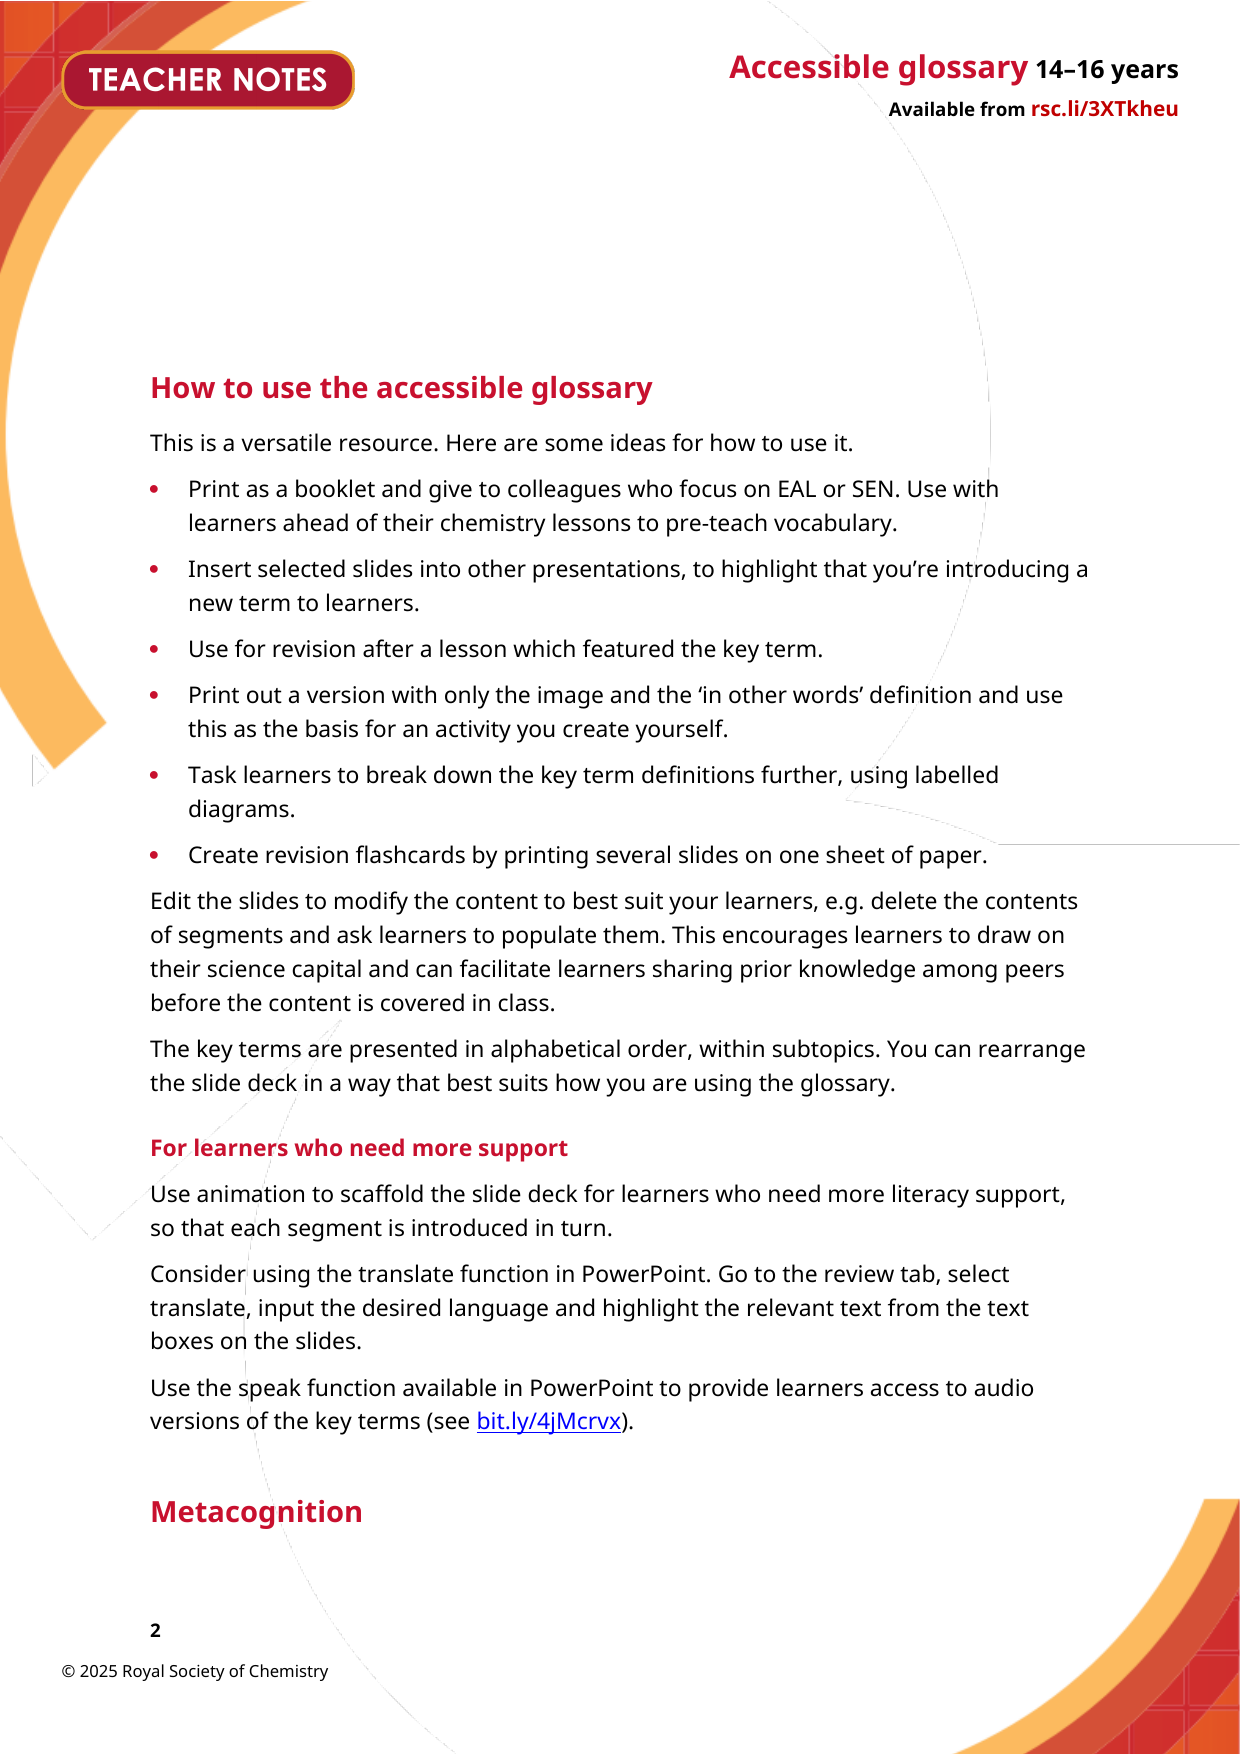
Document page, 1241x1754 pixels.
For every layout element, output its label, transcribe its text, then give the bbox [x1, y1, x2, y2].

list Print as a booklet and give to colleagues who focus on EAL or SEN. Use with learners ahead of their chemistry lessons to pre-teach vocabulary. [150, 473, 1090, 538]
list Print out a version with only the image and the ‘in other words’ definition and use this as the basis for an activity you create yourself. [150, 679, 1090, 744]
picture [61, 50, 355, 110]
text Metacognition [150, 1491, 1090, 1531]
text The key terms are presented in alphabetical order, within subtopics. You can rearrange the slide deck in a way that best suits how you are using the glossary. [150, 1033, 1090, 1098]
text This is a versatile resource. Here are some ideas for how to use it. [150, 426, 1090, 458]
list Create revision flashcards by printing several slides on one sheet of paper. [150, 839, 1090, 870]
text Consider using the translate function in PowerPoint. Go to the review tab, select translate, input the desired language and highlight the relevant text from the text boxes on the slides. [150, 1258, 1090, 1356]
list Task learners to break down the key term definitions further, using labelled diagrams. [150, 759, 1090, 824]
list Insert selected slides into other presentations, to highlight that you’re introducing a new term to learners. [150, 553, 1090, 618]
list Use for revision after a lesson which featured the key term. [150, 633, 1090, 664]
text For learners who need more support [150, 1131, 1090, 1163]
list Edit the slides to modify the content to best suit your learners, e.g. delete the contents of segments and ask learners to populate them. This encourages learners to draw on their science capital and can facilitate learners sharing prior knowledge among peers before the content is covered in class. [150, 885, 1090, 1018]
text How to use the accessible glossary [150, 367, 1090, 407]
text Use animation to scaffold the slide deck for learners who need more literacy support, so that each segment is introduced in turn. [150, 1178, 1090, 1243]
text Use the speak function available in PowerPoint to provide learners access to audio versions of the key terms (see bit.ly/4jMcrvx). [150, 1371, 1090, 1436]
